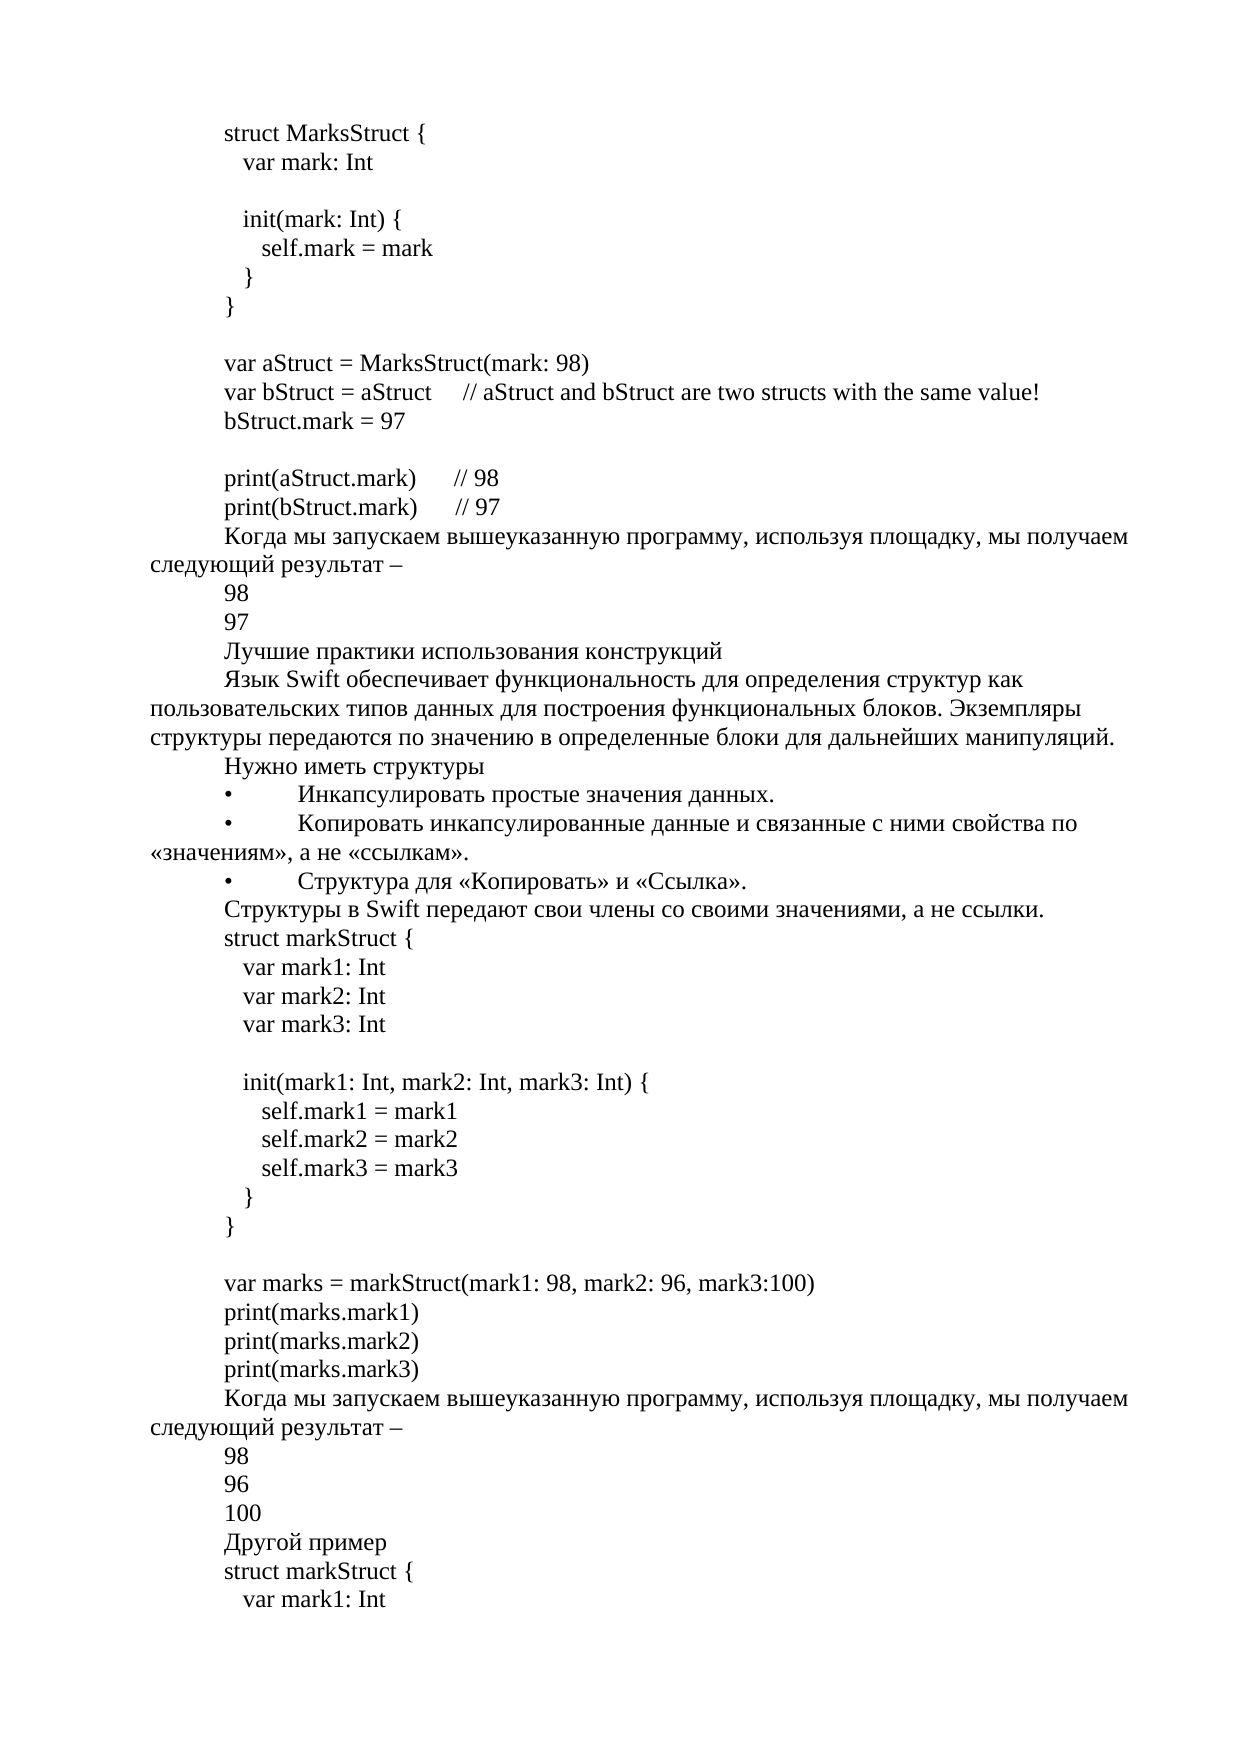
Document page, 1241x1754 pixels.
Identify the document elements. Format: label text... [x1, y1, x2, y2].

text var mark: Int [150, 147, 1137, 176]
text Другой пример [150, 1527, 1137, 1556]
text self.mark = mark [150, 233, 1137, 262]
text init(mark1: Int, mark2: Int, mark3: Int) { [150, 1067, 1137, 1096]
text var mark1: Int [150, 952, 1137, 981]
text print(marks.mark1) [150, 1297, 1137, 1326]
text Структуры в Swift передают свои члены со своими значениями, а не ссылки. [150, 894, 1137, 923]
text print(bStruct.mark) // 97 [150, 492, 1137, 521]
text bStruct.mark = 97 [150, 406, 1137, 434]
text Лучшие практики использования конструкций [150, 636, 1137, 664]
text init(mark: Int) { [150, 204, 1137, 233]
text print(marks.mark2) [150, 1326, 1137, 1354]
text 97 [150, 607, 1137, 636]
text Нужно иметь структуры [150, 751, 1137, 779]
text var mark1: Int [150, 1584, 1137, 1613]
text struct markStruct { [150, 923, 1137, 952]
text Когда мы запускаем вышеуказанную программу, используя площадку, мы получаем следующий результат – [150, 1383, 1137, 1441]
text 100 [150, 1498, 1137, 1527]
text 98 [150, 1441, 1137, 1469]
text var mark3: Int [150, 1009, 1137, 1038]
text var bStruct = aStruct // aStruct and bStruct are two structs with the same value! [150, 377, 1137, 406]
text print(aStruct.mark) // 98 [150, 463, 1137, 492]
text var mark2: Int [150, 981, 1137, 1009]
text } [150, 291, 1137, 319]
text var marks = markStruct(mark1: 98, mark2: 96, mark3:100) [150, 1268, 1137, 1297]
text self.mark3 = mark3 [150, 1153, 1137, 1182]
text Язык Swift обеспечивает функциональность для определения структур как пользовательских типов данных для построения функциональных блоков. Экземпляры структуры передаются по значению в определенные блоки для дальнейших манипуляций. [150, 664, 1137, 751]
text 96 [150, 1469, 1137, 1498]
text } [150, 1211, 1137, 1239]
text • Копировать инкапсулированные данные и связанные с ними свойства по «значениям», а не «ссылкам». [150, 808, 1137, 866]
text } [150, 262, 1137, 291]
text 98 [150, 578, 1137, 607]
text print(marks.mark3) [150, 1354, 1137, 1383]
text self.mark2 = mark2 [150, 1124, 1137, 1153]
text Когда мы запускаем вышеуказанную программу, используя площадку, мы получаем следующий результат – [150, 521, 1137, 578]
text var aStruct = MarksStruct(mark: 98) [150, 348, 1137, 377]
text • Структура для «Копировать» и «Ссылка». [150, 866, 1137, 894]
text self.mark1 = mark1 [150, 1096, 1137, 1124]
text struct MarksStruct { [150, 118, 1137, 147]
text • Инкапсулировать простые значения данных. [150, 779, 1137, 808]
text } [150, 1182, 1137, 1211]
text struct markStruct { [150, 1556, 1137, 1584]
